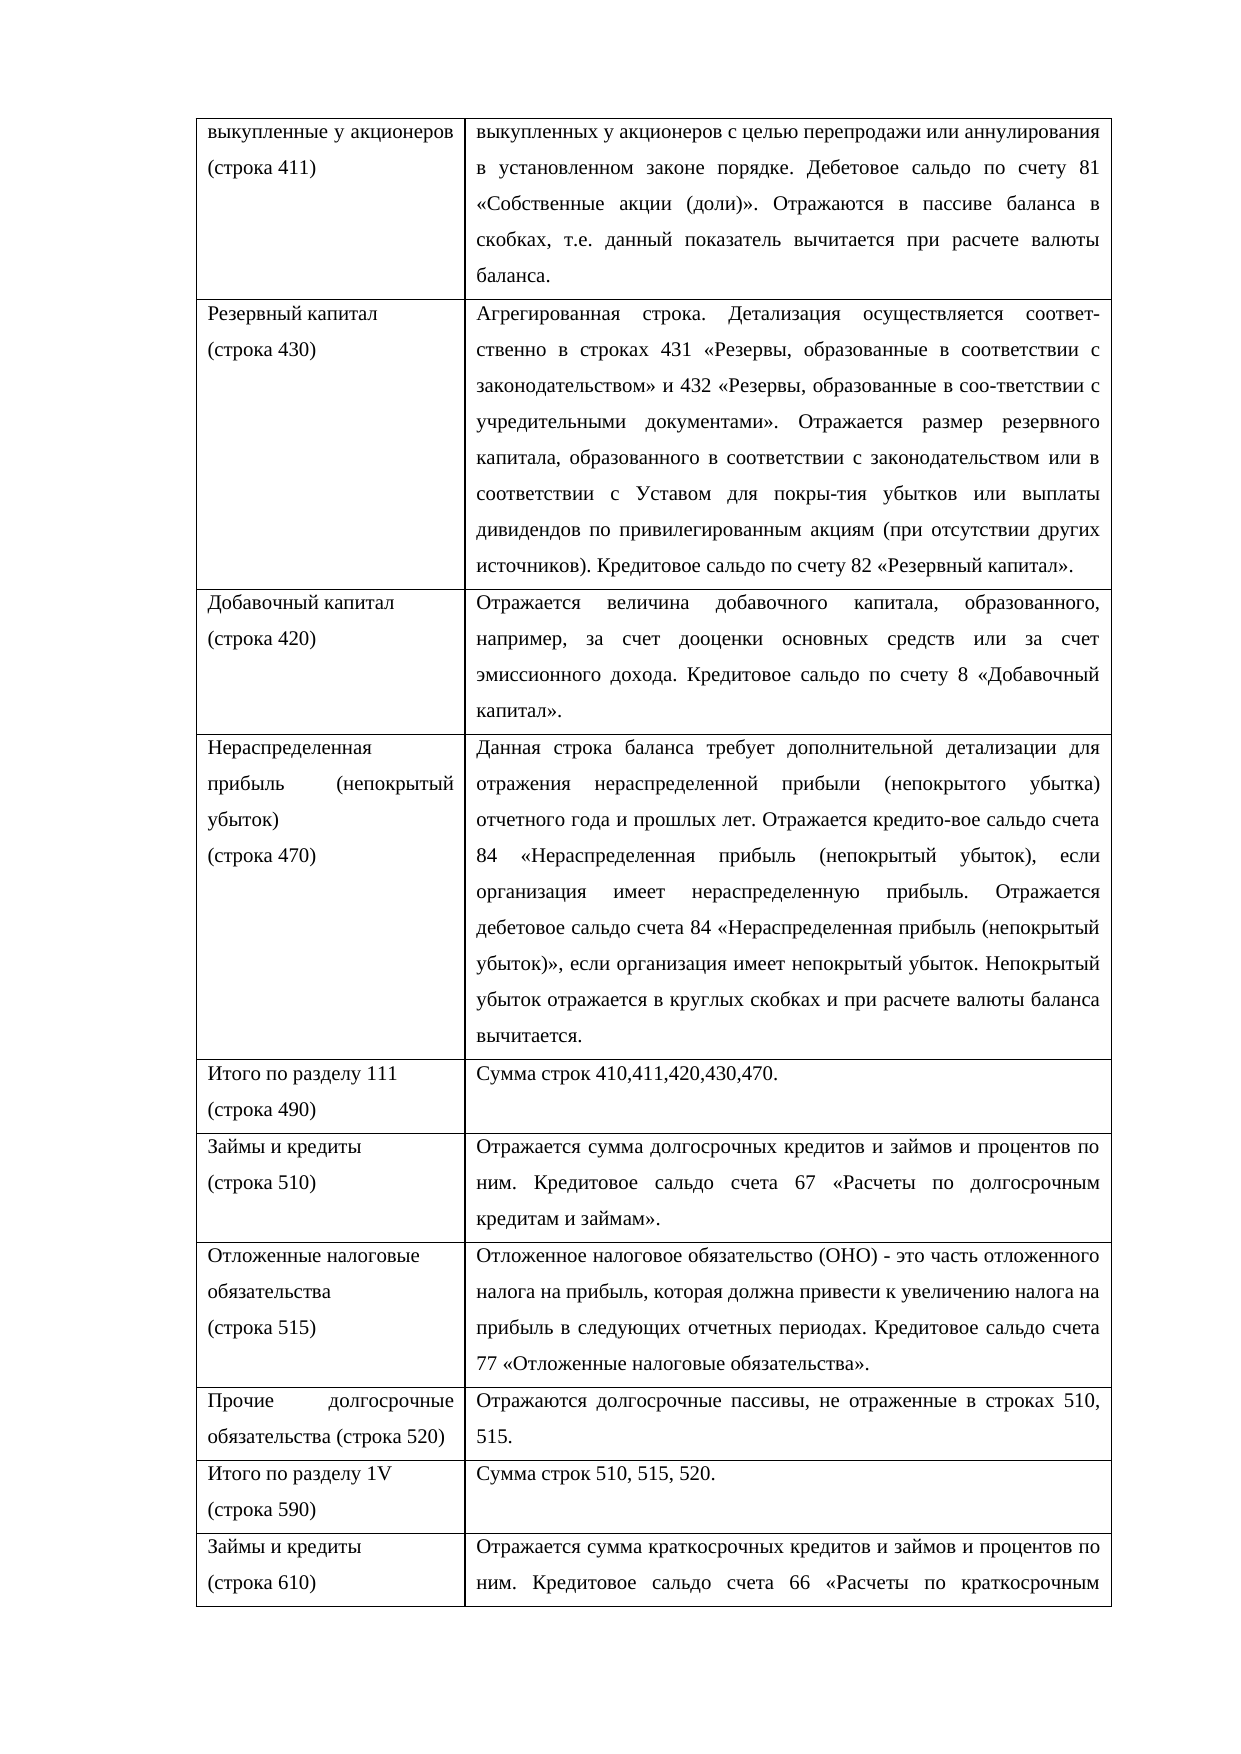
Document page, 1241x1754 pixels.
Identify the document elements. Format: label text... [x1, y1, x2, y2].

table_cell Отложенные налоговые обязательства (строка 515) [197, 1243, 464, 1387]
table_cell Займы и кредиты (строка 510) [197, 1134, 464, 1242]
table_cell Итого по разделу 111 (строка 490) [197, 1060, 464, 1132]
table_cell Данная строка баланса требует дополнительной детализации для отражения нераспределенной прибыли (непокрытого убытка) отчетного года и прошлых лет. Отражается кредито-вое сальдо счета 84 «Нераспределенная прибыль (непокрытый убыток), если организация имеет нераспределенную прибыль. Отражается дебетовое сальдо счета 84 «Нераспределенная прибыль (непокрытый убыток)», если организация имеет непокрытый убыток. Непокрытый убыток отражается в круглых скобках и при расчете валюты баланса вычитается. [466, 735, 1111, 1059]
table_cell Сумма строк 410,411,420,430,470. [466, 1060, 1111, 1132]
table_cell Отражаются долгосрочные пассивы, не отраженные в строках 510, 515. [466, 1388, 1111, 1460]
table_cell Нераспределенная прибыль (непокрытый убыток) (строка 470) [197, 735, 464, 1059]
table_cell Добавочный капитал (строка 420) [197, 590, 464, 734]
table_cell Отражается сумма долгосрочных кредитов и займов и процентов по ним. Кредитовое сальдо счета 67 «Расчеты по долгосрочным кредитам и займам». [466, 1134, 1111, 1242]
table_cell Агрегированная строка. Детализация осуществляется соответ-ственно в строках 431 «Резервы, образованные в соответствии с законодательством» и 432 «Резервы, образованные в соо-тветствии с учредительными документами». Отражается размер резервного капитала, образованного в соответствии с законодательством или в соответствии с Уставом для покры-тия убытков или выплаты дивидендов по привилегированным акциям (при отсутствии других источников). Кредитовое сальдо по счету 82 «Резервный капитал». [466, 300, 1111, 589]
table_cell Отложенное налоговое обязательство (ОНО) - это часть отложенного налога на прибыль, которая должна привести к увеличению налога на прибыль в следующих отчетных периодах. Кредитовое сальдо счета 77 «Отложенные налоговые обязательства». [466, 1243, 1111, 1387]
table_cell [466, 119, 1111, 299]
table_cell Сумма строк 510, 515, 520. [466, 1461, 1111, 1533]
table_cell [197, 1534, 464, 1606]
table_cell Итого по разделу 1V (строка 590) [197, 1461, 464, 1533]
table_cell Резервный капитал (строка 430) [197, 300, 464, 589]
table_cell Отражается величина добавочного капитала, образованного, например, за счет дооценки основных средств или за счет эмиссионного дохода. Кредитовое сальдо по счету 8 «Добавочный капитал». [466, 590, 1111, 734]
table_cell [197, 119, 464, 299]
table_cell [466, 1534, 1111, 1606]
table_cell Прочие долгосрочные обязательства (строка 520) [197, 1388, 464, 1460]
